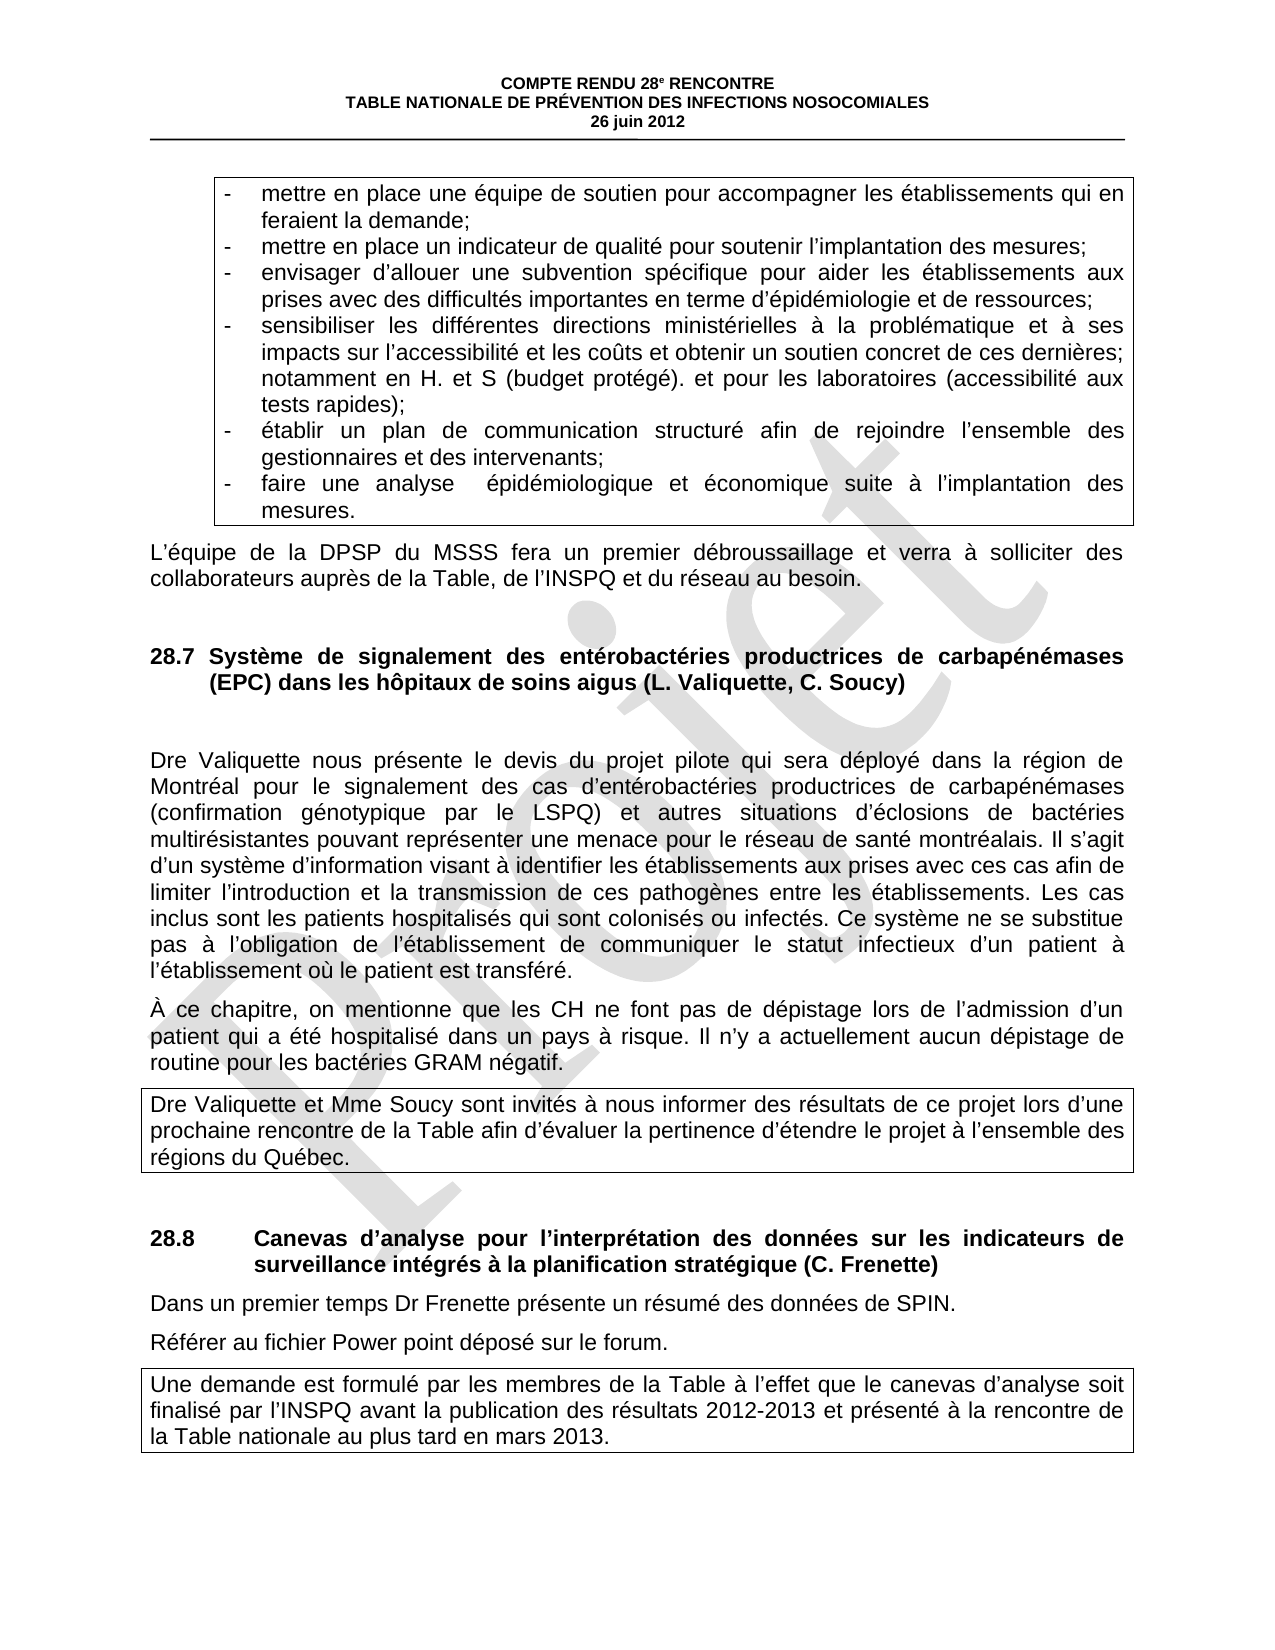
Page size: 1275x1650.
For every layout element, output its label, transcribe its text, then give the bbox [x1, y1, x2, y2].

list mettre en place un indicateur de qualité pour soutenir l’implantation des mesures; [215, 230, 1133, 256]
text Dre Valiquette nous présente le devis du projet pilote qui sera déployé dans la région de Montréal pour le signalement des cas d’entérobactéries productrices de carbapénémases (confirmation génotypique par le LSPQ) et autres situations d’éclosions de bactéries multirésistantes pouvant représenter une menace pour le réseau de santé montréalais. Il s’agit d’un système d’information visant à identifier les établissements aux prises avec ces cas afin de limiter l’introduction et la transmission de ces pathogènes entre les établissements. Les cas inclus sont les patients hospitalisés qui sont colonisés ou infectés. Ce système ne se substitue pas à l’obligation de l’établissement de communiquer le statut infectieux d’un patient à l’établissement où le patient est transféré. [150, 747, 1125, 984]
text Dre Valiquette et Mme Soucy sont invités à nous informer des résultats de ce projet lors d’une prochaine rencontre de la Table afin d’évaluer la pertinence d’étendre le projet à l’ensemble des régions du Québec. [142, 1089, 1133, 1172]
text À ce chapitre, on mentionne que les CH ne font pas de dépistage lors de l’admission d’un patient qui a été hospitalisé dans un pays à risque. Il n’y a actuellement aucun dépistage de routine pour les bactéries GRAM négatif. [150, 996, 1125, 1075]
text 28.8 Canevas d’analyse pour l’interprétation des données sur les indicateurs de surveillance intégrés à la planification stratégique (C. Frenette) [150, 1224, 1125, 1277]
list mettre en place une équipe de soutien pour accompagner les établissements qui en feraient la demande; [215, 178, 1133, 230]
list faire une analyse épidémiologique et économique suite à l’implantation des mesures. [215, 467, 1133, 525]
text Une demande est formulé par les membres de la Table à l’effet que le canevas d’analyse soit finalisé par l’INSPQ avant la publication des résultats 2012-2013 et présenté à la rencontre de la Table nationale au plus tard en mars 2013. [142, 1369, 1133, 1452]
list sensibiliser les différentes directions ministérielles à la problématique et à ses impacts sur l’accessibilité et les coûts et obtenir un soutien concret de ces dernières; notamment en H. et S (budget protégé). et pour les laboratoires (accessibilité aux tests rapides); [215, 309, 1133, 414]
text 28.7 Système de signalement des entérobactéries productrices de carbapénémases (EPC) dans les hôpitaux de soins aigus (L. Valiquette, C. Soucy) [150, 643, 1125, 695]
text Dans un premier temps Dr Frenette présente un résumé des données de SPIN. [150, 1290, 1125, 1316]
list établir un plan de communication structuré afin de rejoindre l’ensemble des gestionnaires et des intervenants; [215, 414, 1133, 467]
list envisager d’allouer une subvention spécifique pour aider les établissements aux prises avec des difficultés importantes en terme d’épidémiologie et de ressources; [215, 256, 1133, 309]
text L’équipe de la DPSP du MSSS fera un premier débroussaillage et verra à solliciter des collaborateurs auprès de la Table, de l’INSPQ et du réseau au besoin. [150, 538, 1125, 591]
text Référer au fichier Power point déposé sur le forum. [150, 1329, 1125, 1355]
